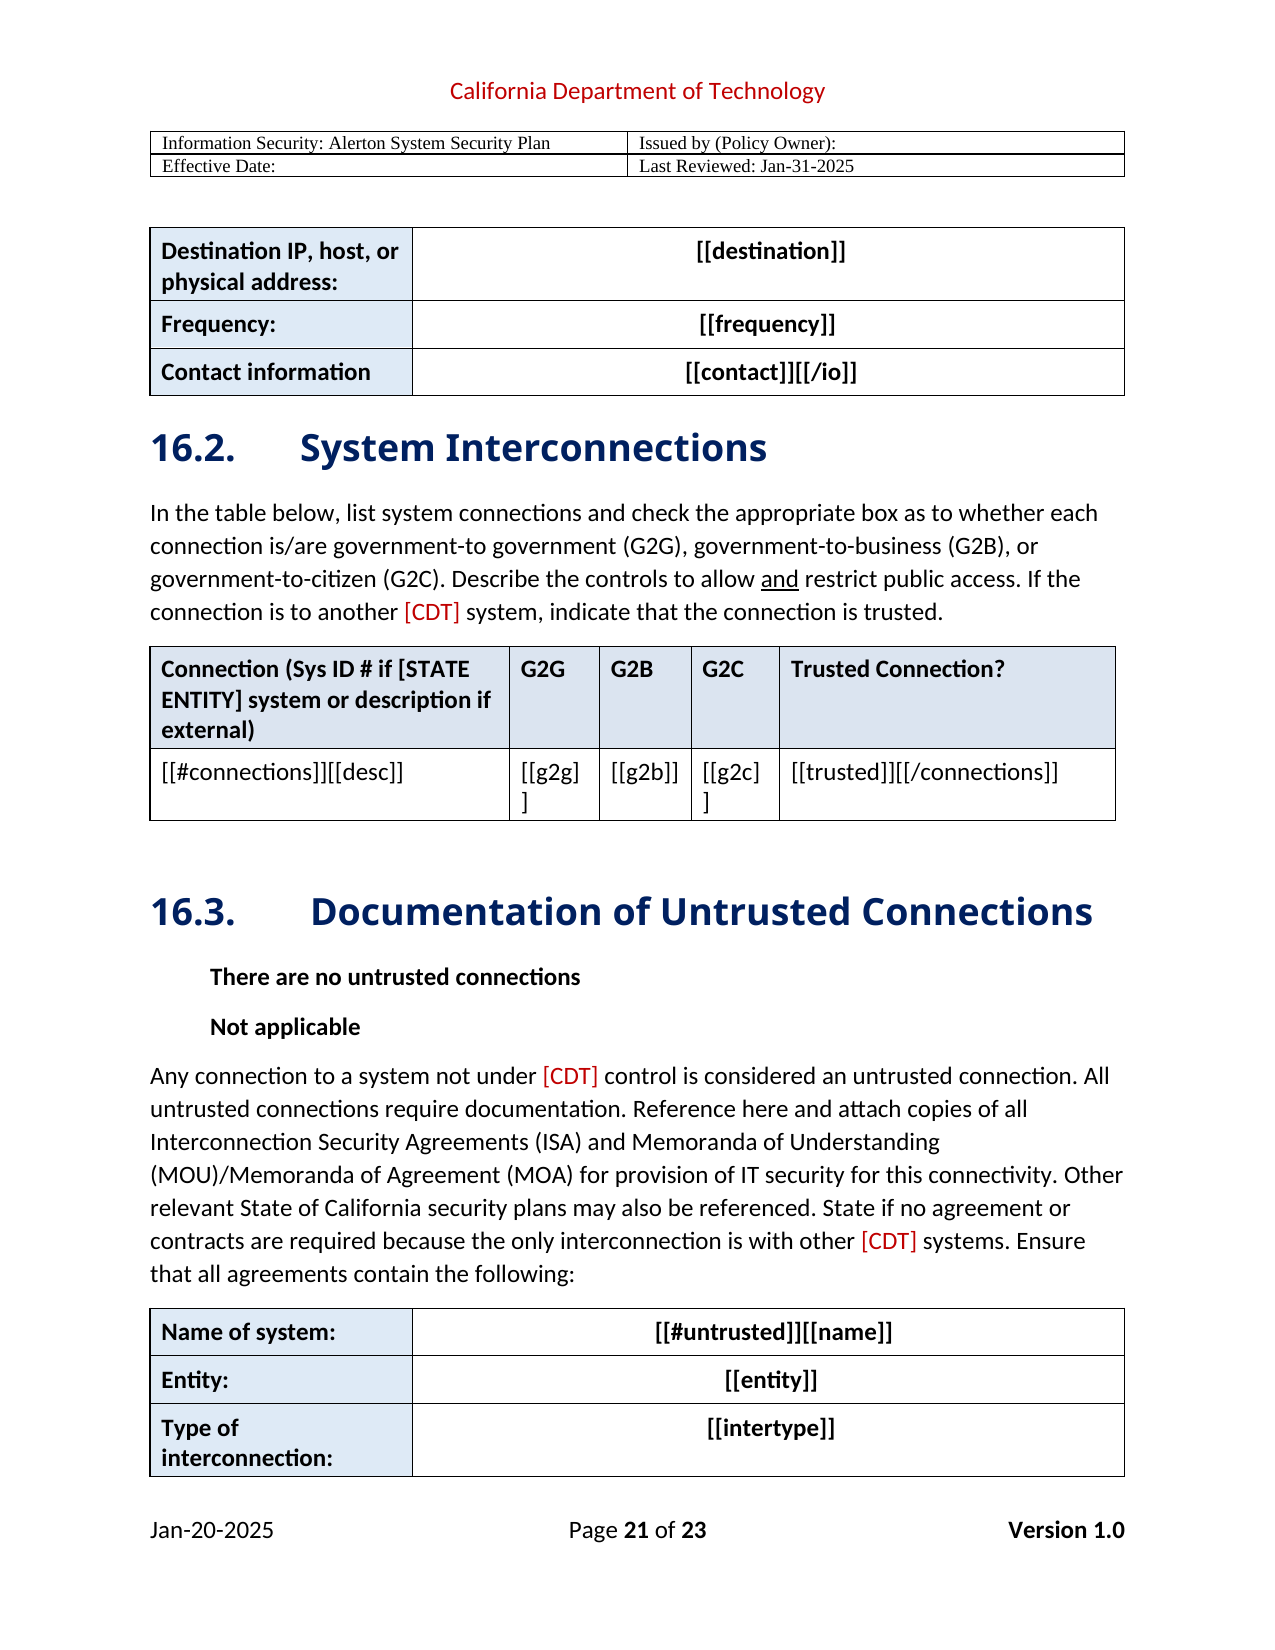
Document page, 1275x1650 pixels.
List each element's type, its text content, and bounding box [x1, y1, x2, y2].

text In the table below, list system connections and check the appropriate box as to whether each connection is/are government-to government (G2G), government-to-business (G2B), or government-to-citizen (G2C). Describe the controls to allow and restrict public access. If the connection is to another [CDT] system, indicate that the connection is trusted. [150, 497, 1125, 627]
table_header G2G [510, 647, 599, 748]
table_cell Frequency: [151, 301, 412, 347]
subtitle System Interconnections [150, 421, 1125, 472]
table_cell [[#connections]][[desc]] [151, 749, 509, 820]
table_header G2C [692, 647, 779, 748]
table_cell [[g2b]] [600, 749, 691, 820]
subtitle Documentation of Untrusted Connections [150, 885, 1125, 936]
table_cell [[g2c]] [692, 749, 779, 820]
table_cell Type of interconnection: [151, 1404, 412, 1476]
table_header Trusted Connection? [780, 647, 1115, 748]
table_cell [[trusted]][[/connections]] [780, 749, 1115, 820]
table_cell Entity: [151, 1356, 412, 1403]
text Not applicable [210, 1011, 1125, 1041]
table_header Connection (Sys ID # if [STATE ENTITY] system or description if external) [151, 647, 509, 748]
text Any connection to a system not under [CDT] control is considered an untrusted connection. All untrusted connections require documentation. Reference here and attach copies of all Interconnection Security Agreements (ISA) and Memoranda of Understanding (MOU)/Memoranda of Agreement (MOA) for provision of IT security for this connectivity. Other relevant State of California security plans may also be referenced. State if no agreement or contracts are required because the only interconnection is with other [CDT] systems. Ensure that all agreements contain the following: [150, 1060, 1125, 1288]
table_header Name of system: [151, 1309, 412, 1355]
table_header G2B [600, 647, 691, 748]
text There are no untrusted connections [210, 961, 1125, 992]
table_cell [[g2g]] [510, 749, 599, 820]
table_cell Contact information [151, 349, 412, 395]
table_cell Destination IP, host, or physical address: [151, 228, 412, 300]
